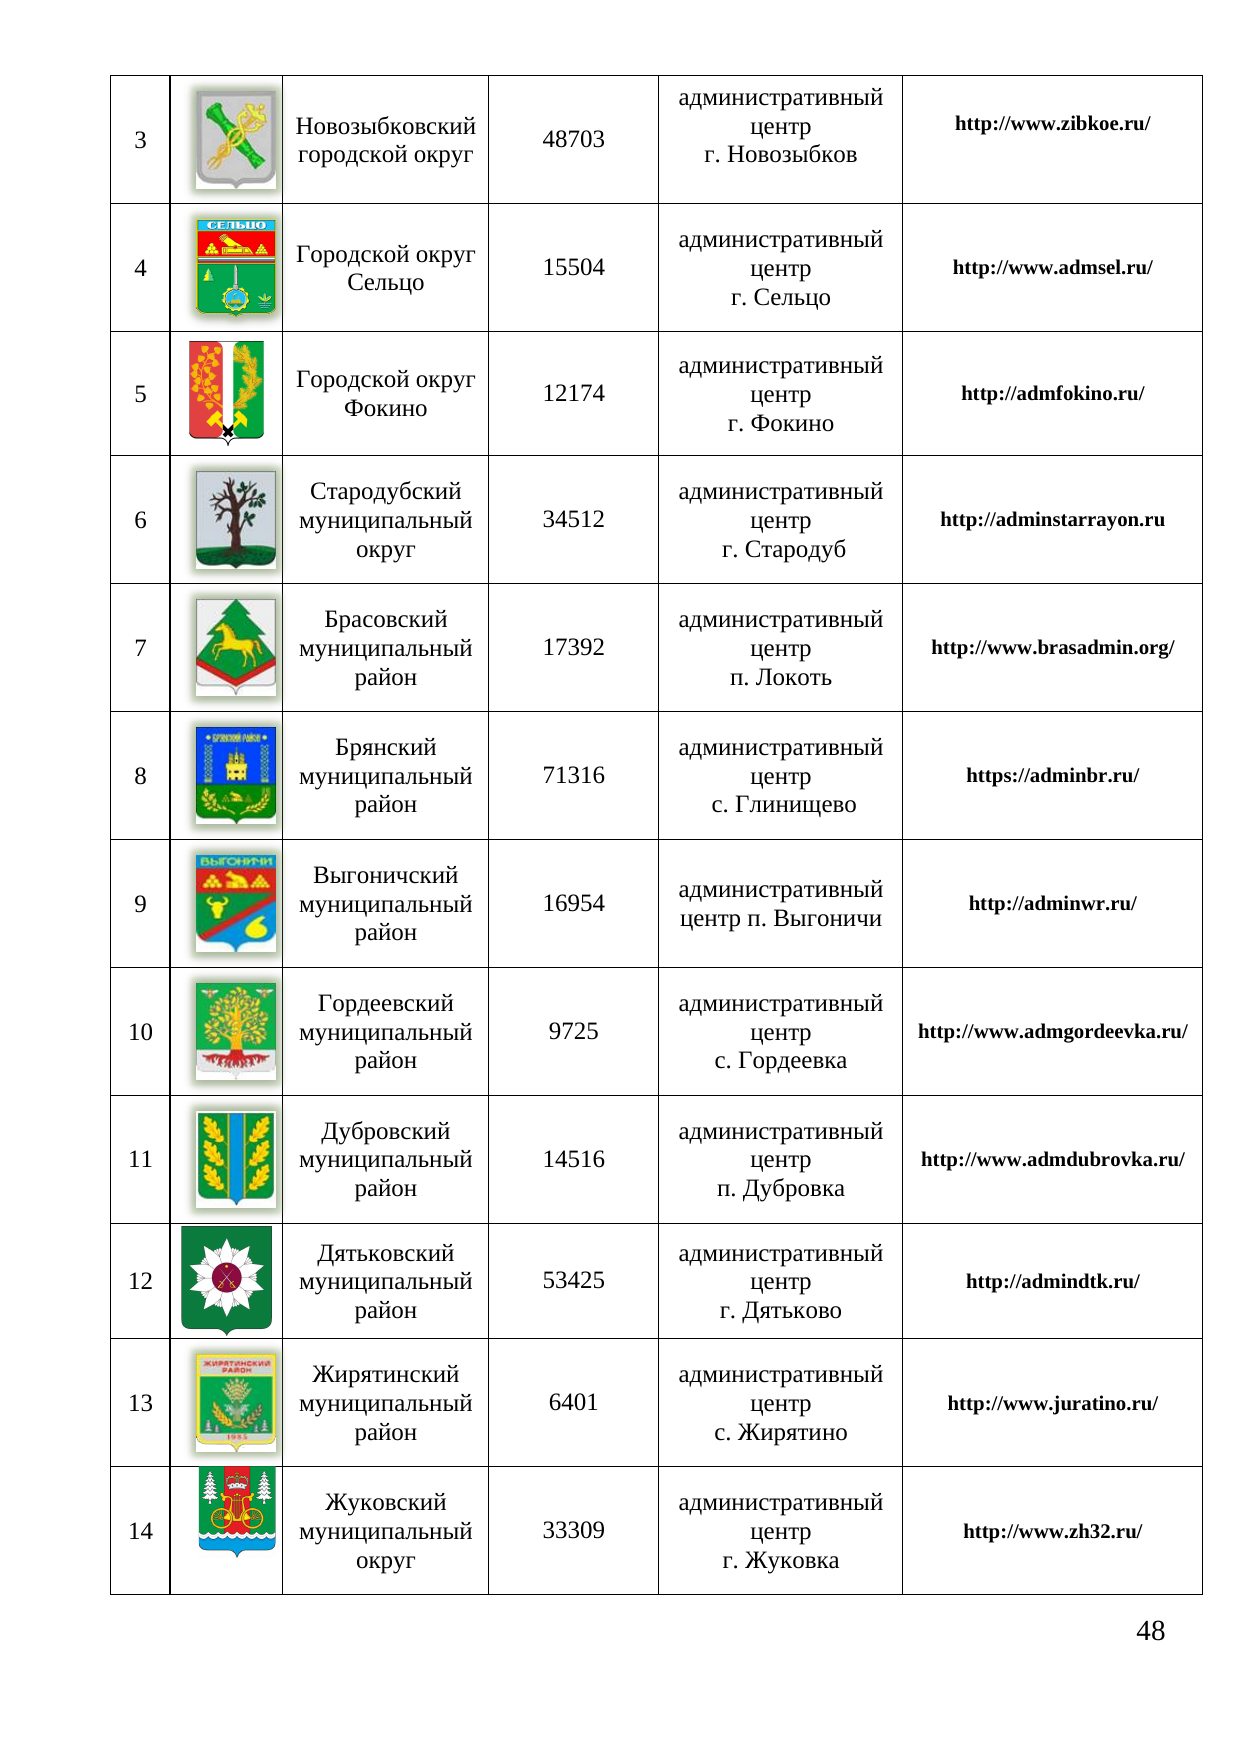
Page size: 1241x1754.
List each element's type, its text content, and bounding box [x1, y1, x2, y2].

table_cell Дятьковский муниципальный район [283, 1224, 488, 1338]
table_cell http://adminstarrayon.ru [903, 456, 1202, 583]
table_cell 34512 [489, 456, 658, 583]
table_cell Дубровский муниципальный район [283, 1096, 488, 1222]
table_cell административный центр п. Выгоничи [659, 840, 902, 967]
table_cell 12174 [489, 332, 658, 455]
table_cell 6401 [489, 1339, 658, 1466]
picture [196, 855, 276, 952]
picture [196, 1354, 276, 1452]
picture [189, 341, 264, 446]
table_cell Жирятинский муниципальный район [283, 1339, 488, 1466]
table_cell Городской округ Сельцо [283, 204, 488, 331]
table_cell Брасовский муниципальный район [283, 584, 488, 711]
table_cell [171, 712, 282, 839]
picture [196, 471, 276, 569]
table_cell 12 [111, 1224, 169, 1338]
table_cell административный центр с. Гордеевка [659, 968, 902, 1094]
picture [198, 1466, 276, 1539]
picture [198, 1545, 276, 1558]
table_cell 4 [111, 204, 169, 331]
table_cell Стародубский муниципальный округ [283, 456, 488, 583]
table_cell 48703 [489, 76, 658, 203]
table_cell http://www.brasadmin.org/ [903, 584, 1202, 711]
picture [196, 727, 276, 824]
table_cell 14516 [489, 1096, 658, 1222]
table_cell 3 [111, 76, 169, 203]
table_cell http://admfokino.ru/ [903, 332, 1202, 455]
table_cell [171, 1096, 282, 1222]
table_cell [171, 456, 282, 583]
table_cell [171, 1224, 282, 1338]
table_cell http://www.admsel.ru/ [903, 204, 1202, 331]
table_cell 13 [111, 1339, 169, 1466]
table_cell Выгоничский муниципальный район [283, 840, 488, 967]
table_cell 5 [111, 332, 169, 455]
table_cell административный центр п. Локоть [659, 584, 902, 711]
picture [196, 983, 276, 1080]
table_cell 14 [111, 1467, 169, 1594]
table_cell Жуковский муниципальный округ [283, 1467, 488, 1594]
table_cell [171, 584, 282, 711]
table_cell 7 [111, 584, 169, 711]
table_cell 71316 [489, 712, 658, 839]
table_cell http://www.juratino.ru/ [903, 1339, 1202, 1466]
table_cell 15504 [489, 204, 658, 331]
table_cell административный центр с. Жирятино [659, 1339, 902, 1466]
table_cell [171, 1467, 282, 1594]
table_cell 9 [111, 840, 169, 967]
table_cell [171, 204, 282, 331]
table_cell [171, 840, 282, 967]
table_cell 33309 [489, 1467, 658, 1594]
table_cell http://www.zibkoe.ru/ [903, 76, 1202, 203]
table_cell [171, 1339, 282, 1466]
table_cell http://www.admdubrovka.ru/ [903, 1096, 1202, 1222]
table_cell http://admindtk.ru/ [903, 1224, 1202, 1338]
table_cell 6 [111, 456, 169, 583]
table_cell [171, 76, 282, 203]
picture [229, 932, 236, 939]
table_cell 53425 [489, 1224, 658, 1338]
table_cell 11 [111, 1096, 169, 1222]
table_cell административный центр г. Фокино [659, 332, 902, 455]
picture [196, 91, 276, 189]
table_cell административный центр г. Сельцо [659, 204, 902, 331]
table_cell 10 [111, 968, 169, 1094]
picture [196, 219, 276, 317]
table_cell http://adminwr.ru/ [903, 840, 1202, 967]
table_cell административный центр с. Глинищево [659, 712, 902, 839]
table_cell http://www.zh32.ru/ [903, 1467, 1202, 1594]
table_cell 16954 [489, 840, 658, 967]
picture [181, 1226, 272, 1336]
picture [196, 599, 276, 696]
table_cell https://adminbr.ru/ [903, 712, 1202, 839]
table_cell Новозыбковский городской округ [283, 76, 488, 203]
table_cell [171, 968, 282, 1094]
table_cell административный центр г. Дятьково [659, 1224, 902, 1338]
table_cell Городской округ Фокино [283, 332, 488, 455]
table_cell Гордеевский муниципальный район [283, 968, 488, 1094]
table_cell Брянский муниципальный район [283, 712, 488, 839]
table_cell административный центр г. Стародуб [659, 456, 902, 583]
picture [196, 1111, 276, 1208]
table_cell административный центр г. Жуковка [659, 1467, 902, 1594]
table_cell 17392 [489, 584, 658, 711]
table_cell 8 [111, 712, 169, 839]
table_cell административный центр п. Дубровка [659, 1096, 902, 1222]
table_cell административный центр г. Новозыбков [659, 76, 902, 203]
table_cell 9725 [489, 968, 658, 1094]
table_cell http://www.admgordeevka.ru/ [903, 968, 1202, 1094]
table_cell [171, 332, 282, 455]
